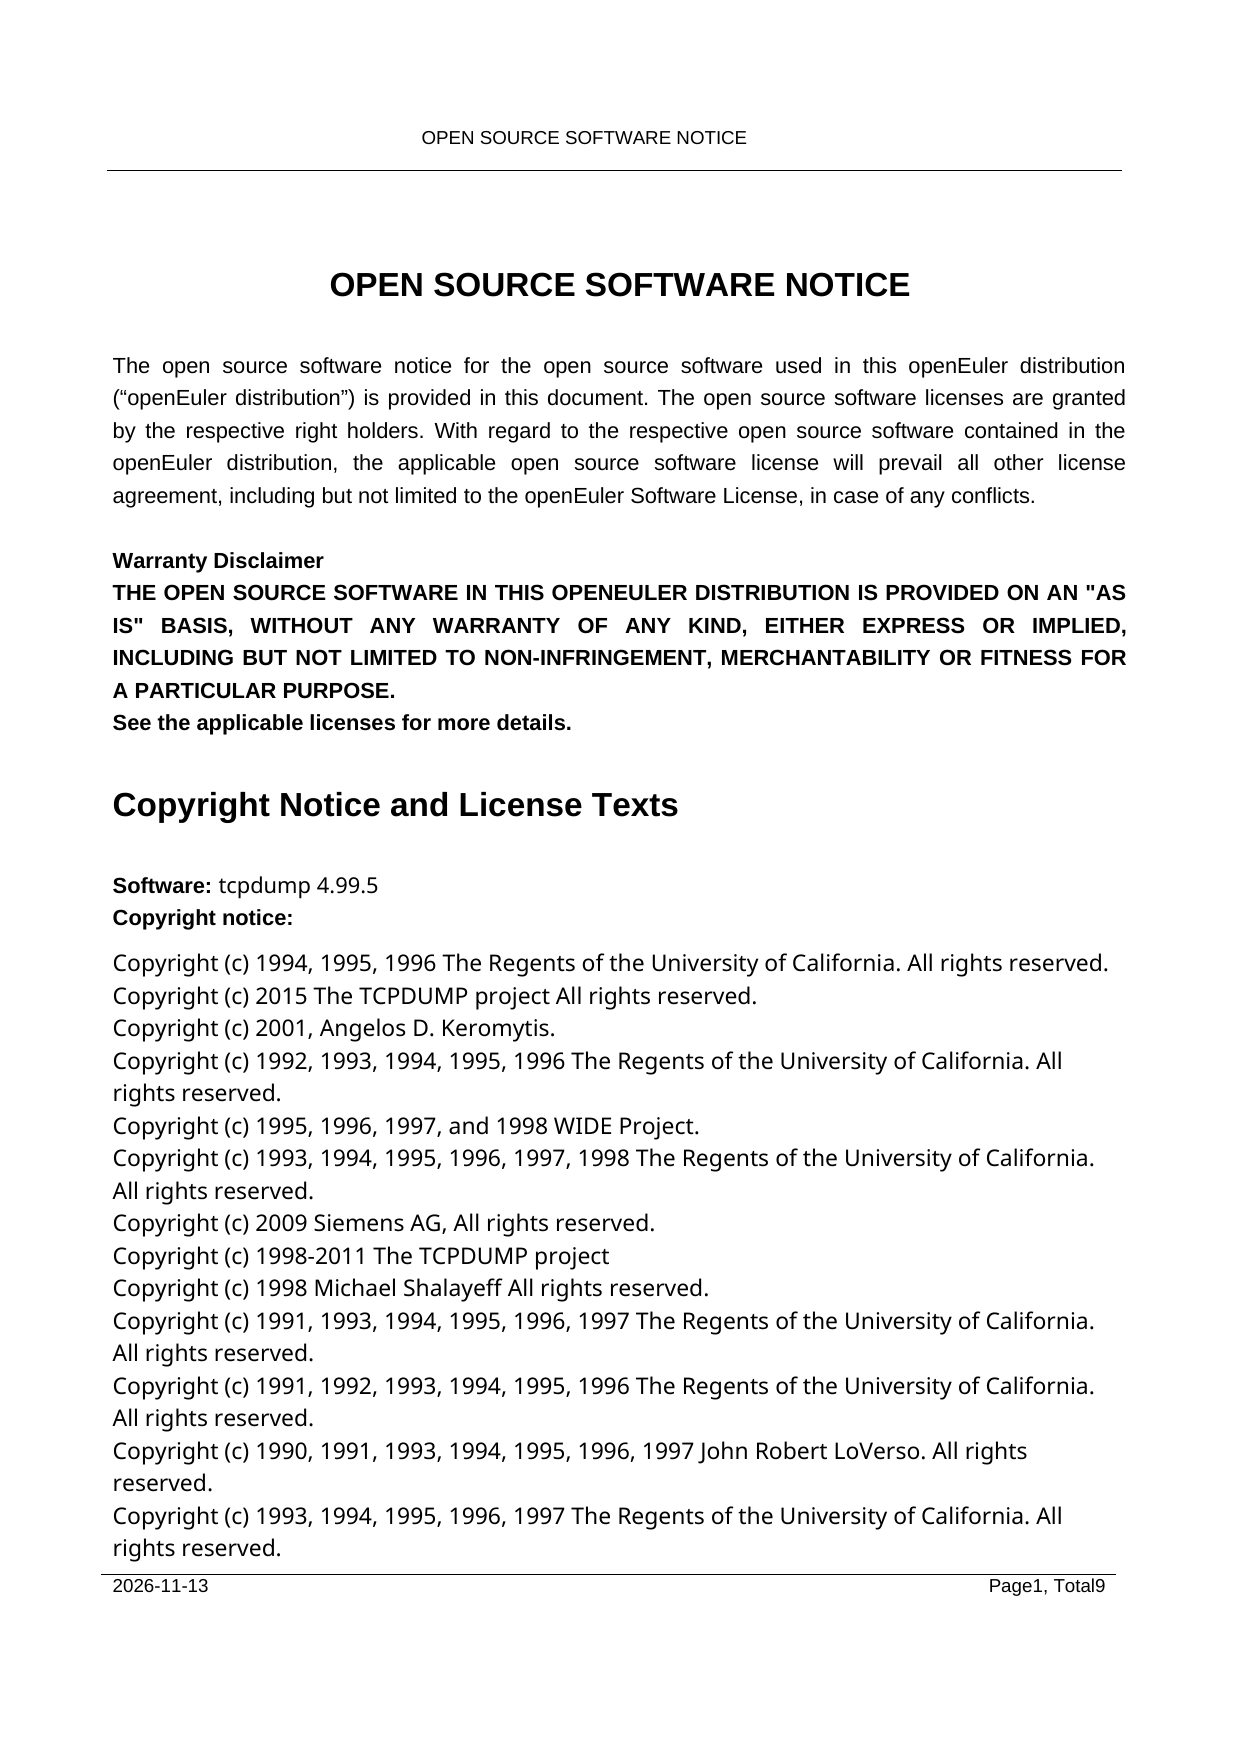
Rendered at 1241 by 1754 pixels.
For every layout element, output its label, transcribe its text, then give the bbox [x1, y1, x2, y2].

title Software: tcpdump 4.99.5 [112, 869, 1128, 901]
text The open source software notice for the open source software used in this openEuler distribution (“openEuler distribution”) is provided in this document. The open source software licenses are granted by the respective right holders. With regard to the respective open source software contained in the openEuler distribution, the applicable open source software license will prevail all other license agreement, including but not limited to the openEuler Software License, in case of any conflicts. [112, 349, 1128, 511]
text THE OPEN SOURCE SOFTWARE IN THIS OPENEULER DISTRIBUTION IS PROVIDED ON AN "AS IS" BASIS, WITHOUT ANY WARRANTY OF ANY KIND, EITHER EXPRESS OR IMPLIED, INCLUDING BUT NOT LIMITED TO NON-INFRINGEMENT, MERCHANTABILITY OR FITNESS FOR A PARTICULAR PURPOSE. See the applicable licenses for more details. [112, 576, 1128, 739]
text Copyright Notice and License Texts [112, 771, 1128, 836]
text OPEN SOURCE SOFTWARE NOTICE [112, 251, 1128, 316]
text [112, 947, 1128, 1564]
text Warranty Disclaimer [112, 544, 1128, 576]
text Copyright notice: [112, 901, 1128, 934]
